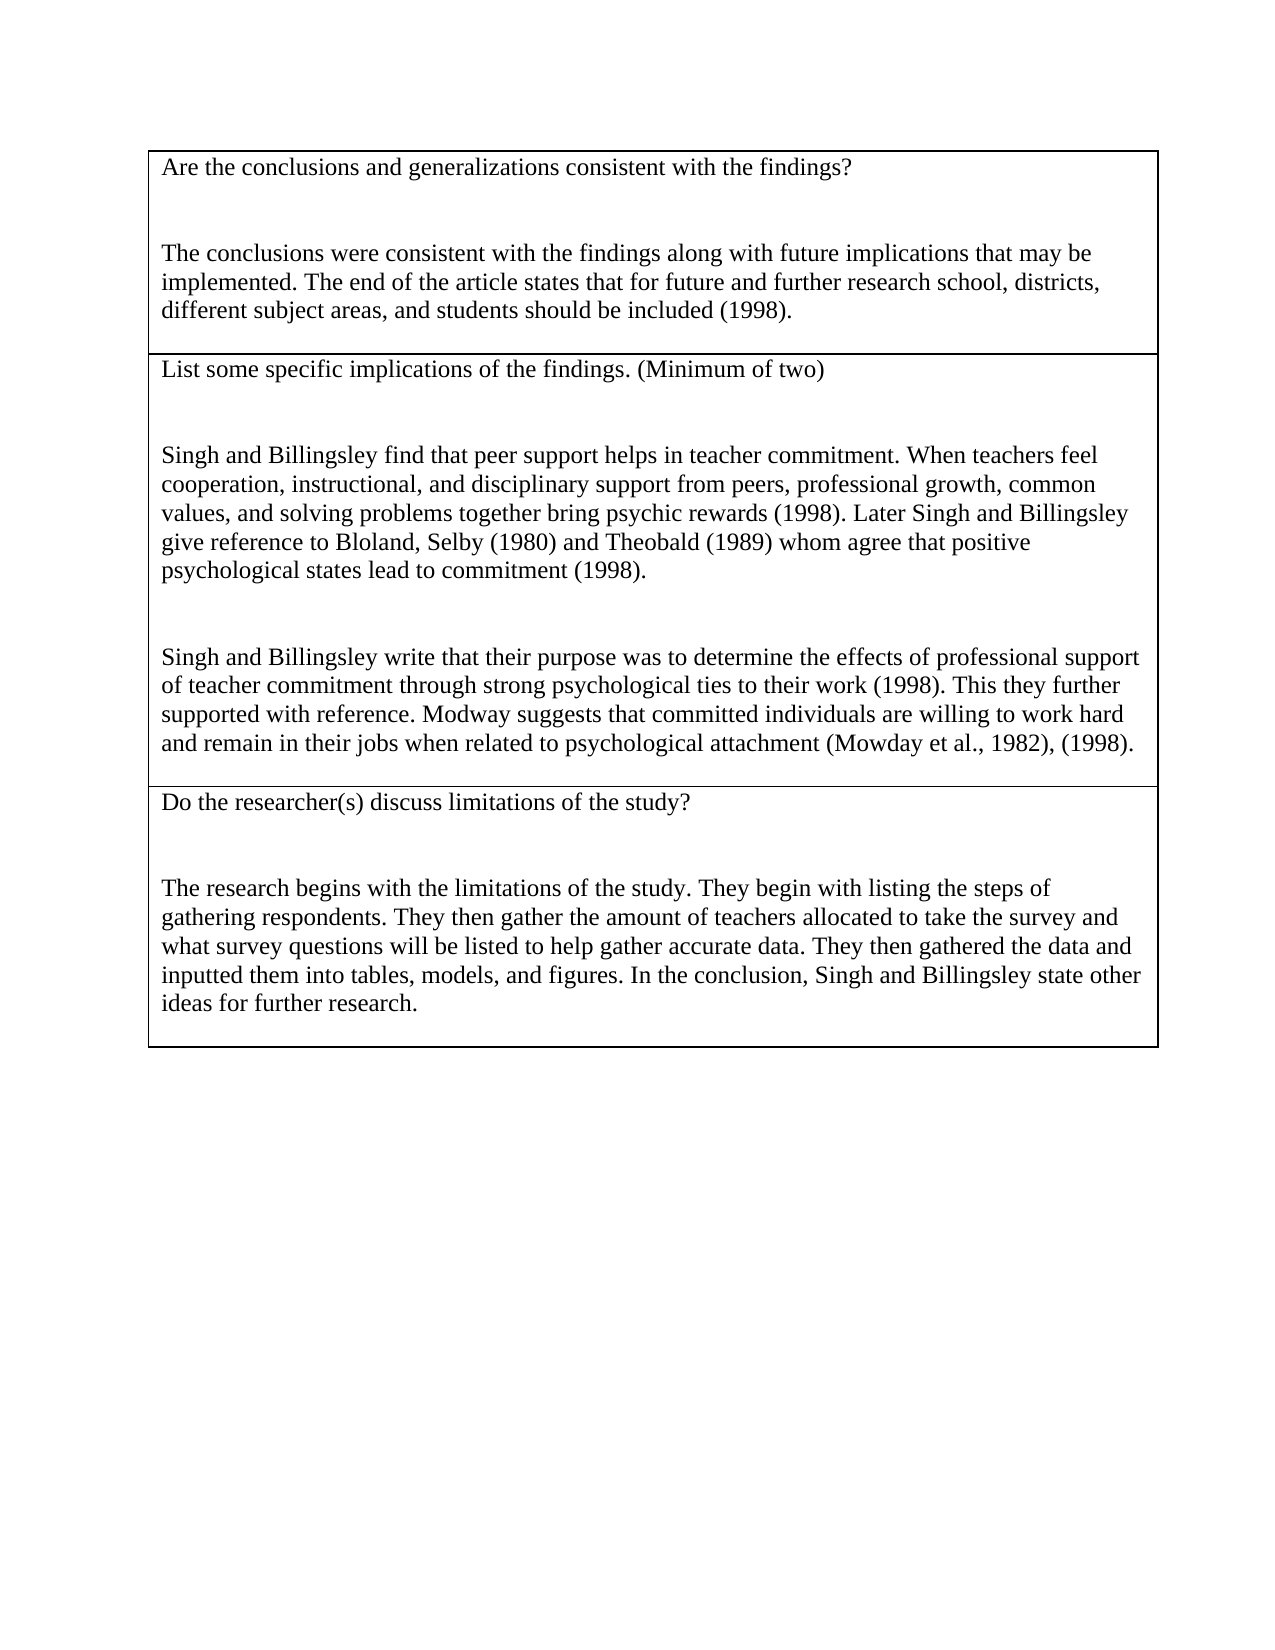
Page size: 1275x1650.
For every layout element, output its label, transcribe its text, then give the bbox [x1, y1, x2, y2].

table_cell Do the researcher(s) discuss limitations of the study? The research begins with the limitations of the study. They begin with listing the steps of gathering respondents. They then gather the amount of teachers allocated to take the survey and what survey questions will be listed to help gather accurate data. They then gathered the data and inputted them into tables, models, and figures. In the conclusion, Singh and Billingsley state other ideas for further research. [149, 787, 1157, 1046]
table_cell List some specific implications of the findings. (Minimum of two) Singh and Billingsley find that peer support helps in teacher commitment. When teachers feel cooperation, instructional, and disciplinary support from peers, professional growth, common values, and solving problems together bring psychic rewards (1998). Later Singh and Billingsley give reference to Bloland, Selby (1980) and Theobald (1989) whom agree that positive psychological states lead to commitment (1998). Singh and Billingsley write that their purpose was to determine the effects of professional support of teacher commitment through strong psychological ties to their work (1998). This they further supported with reference. Modway suggests that committed individuals are willing to work hard and remain in their jobs when related to psychological attachment (Mowday et al., 1982), (1998). [149, 355, 1157, 786]
table_header Are the conclusions and generalizations consistent with the findings? The conclusions were consistent with the findings along with future implications that may be implemented. The end of the article states that for future and further research school, districts, different subject areas, and students should be included (1998). [149, 152, 1157, 353]
